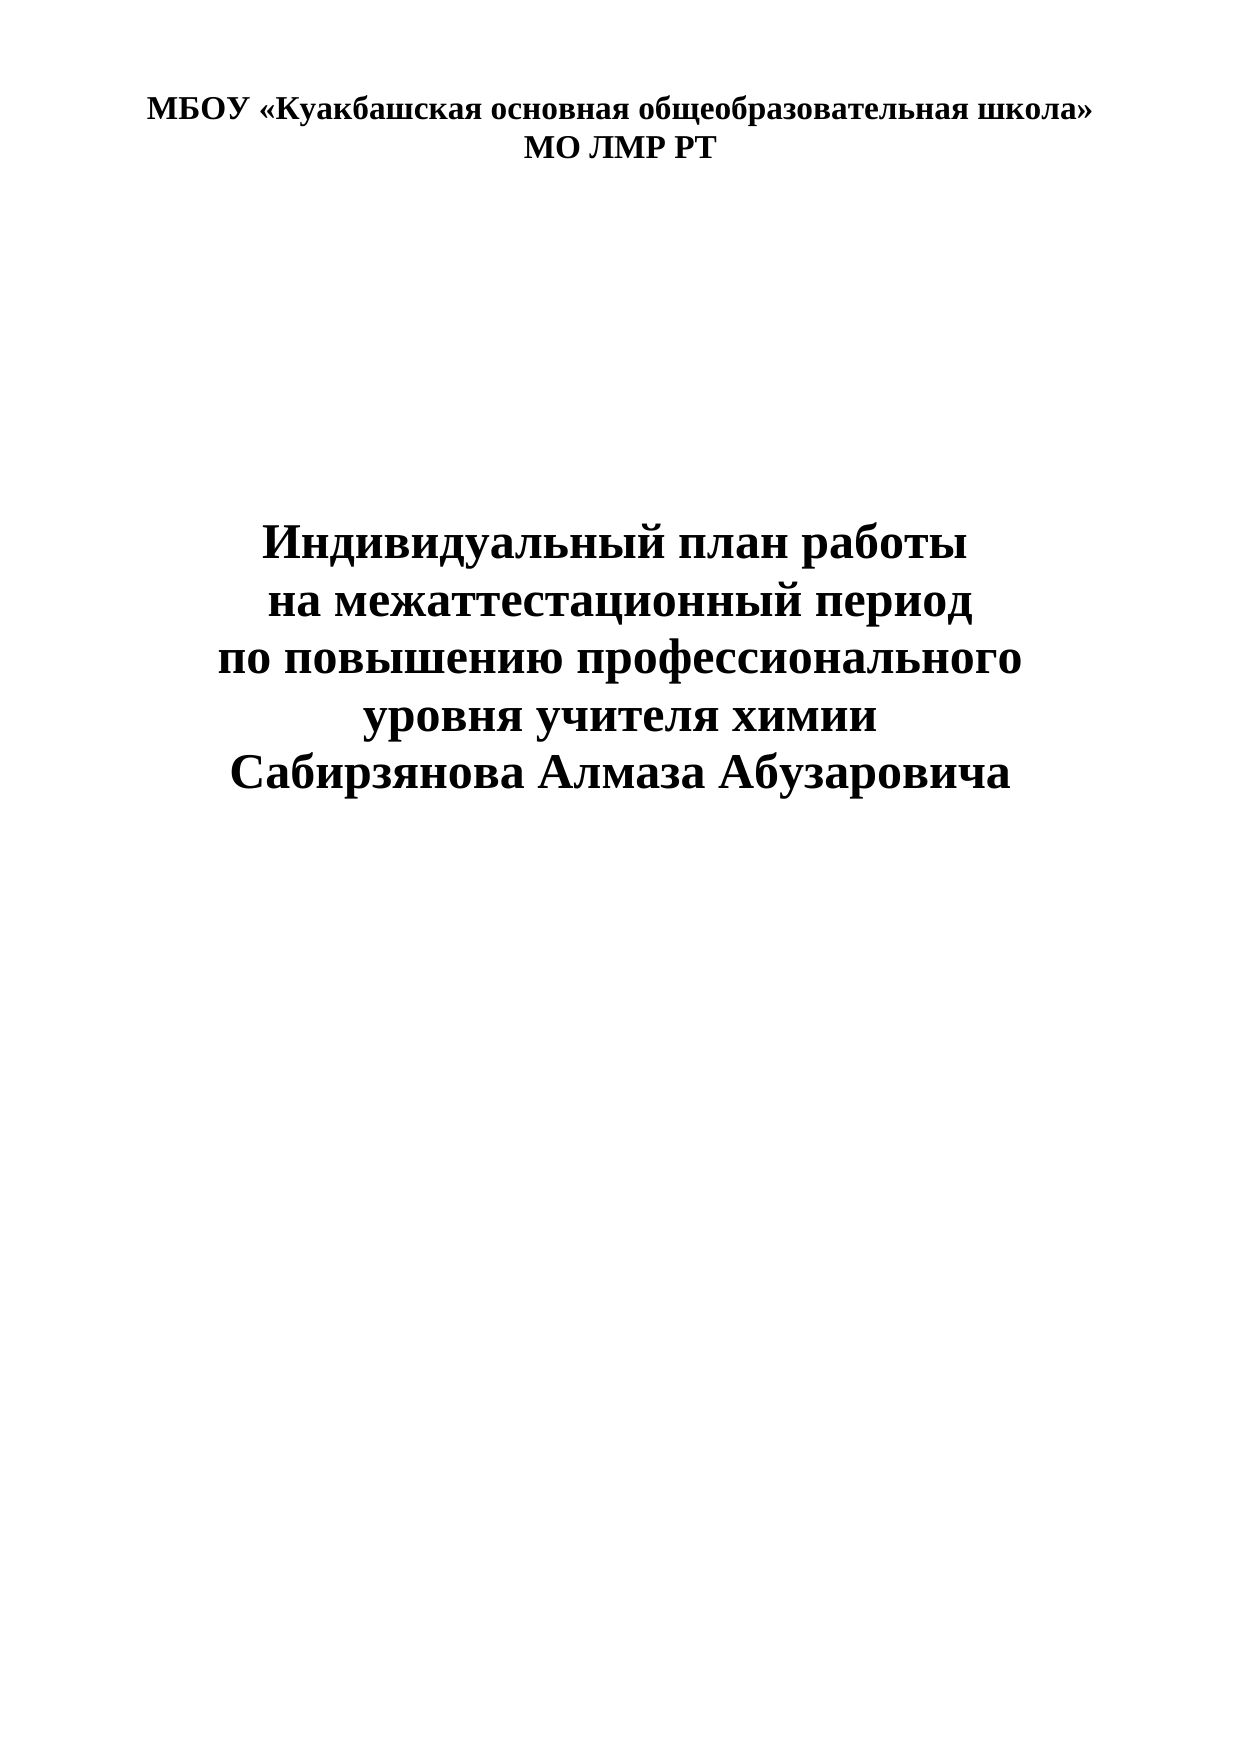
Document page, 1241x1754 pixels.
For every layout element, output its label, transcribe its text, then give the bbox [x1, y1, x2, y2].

text МБОУ «Куакбашская основная общеобразовательная школа» [89, 89, 1152, 127]
title Сабирзянова Алмаза Абузаровича [89, 742, 1152, 800]
title по повышению профессионального [89, 627, 1152, 685]
title на межаттестационный период [89, 570, 1152, 627]
text МО ЛМР РТ [89, 127, 1152, 165]
title уровня учителя химии [89, 685, 1152, 742]
title Индивидуальный план работы [89, 512, 1152, 570]
